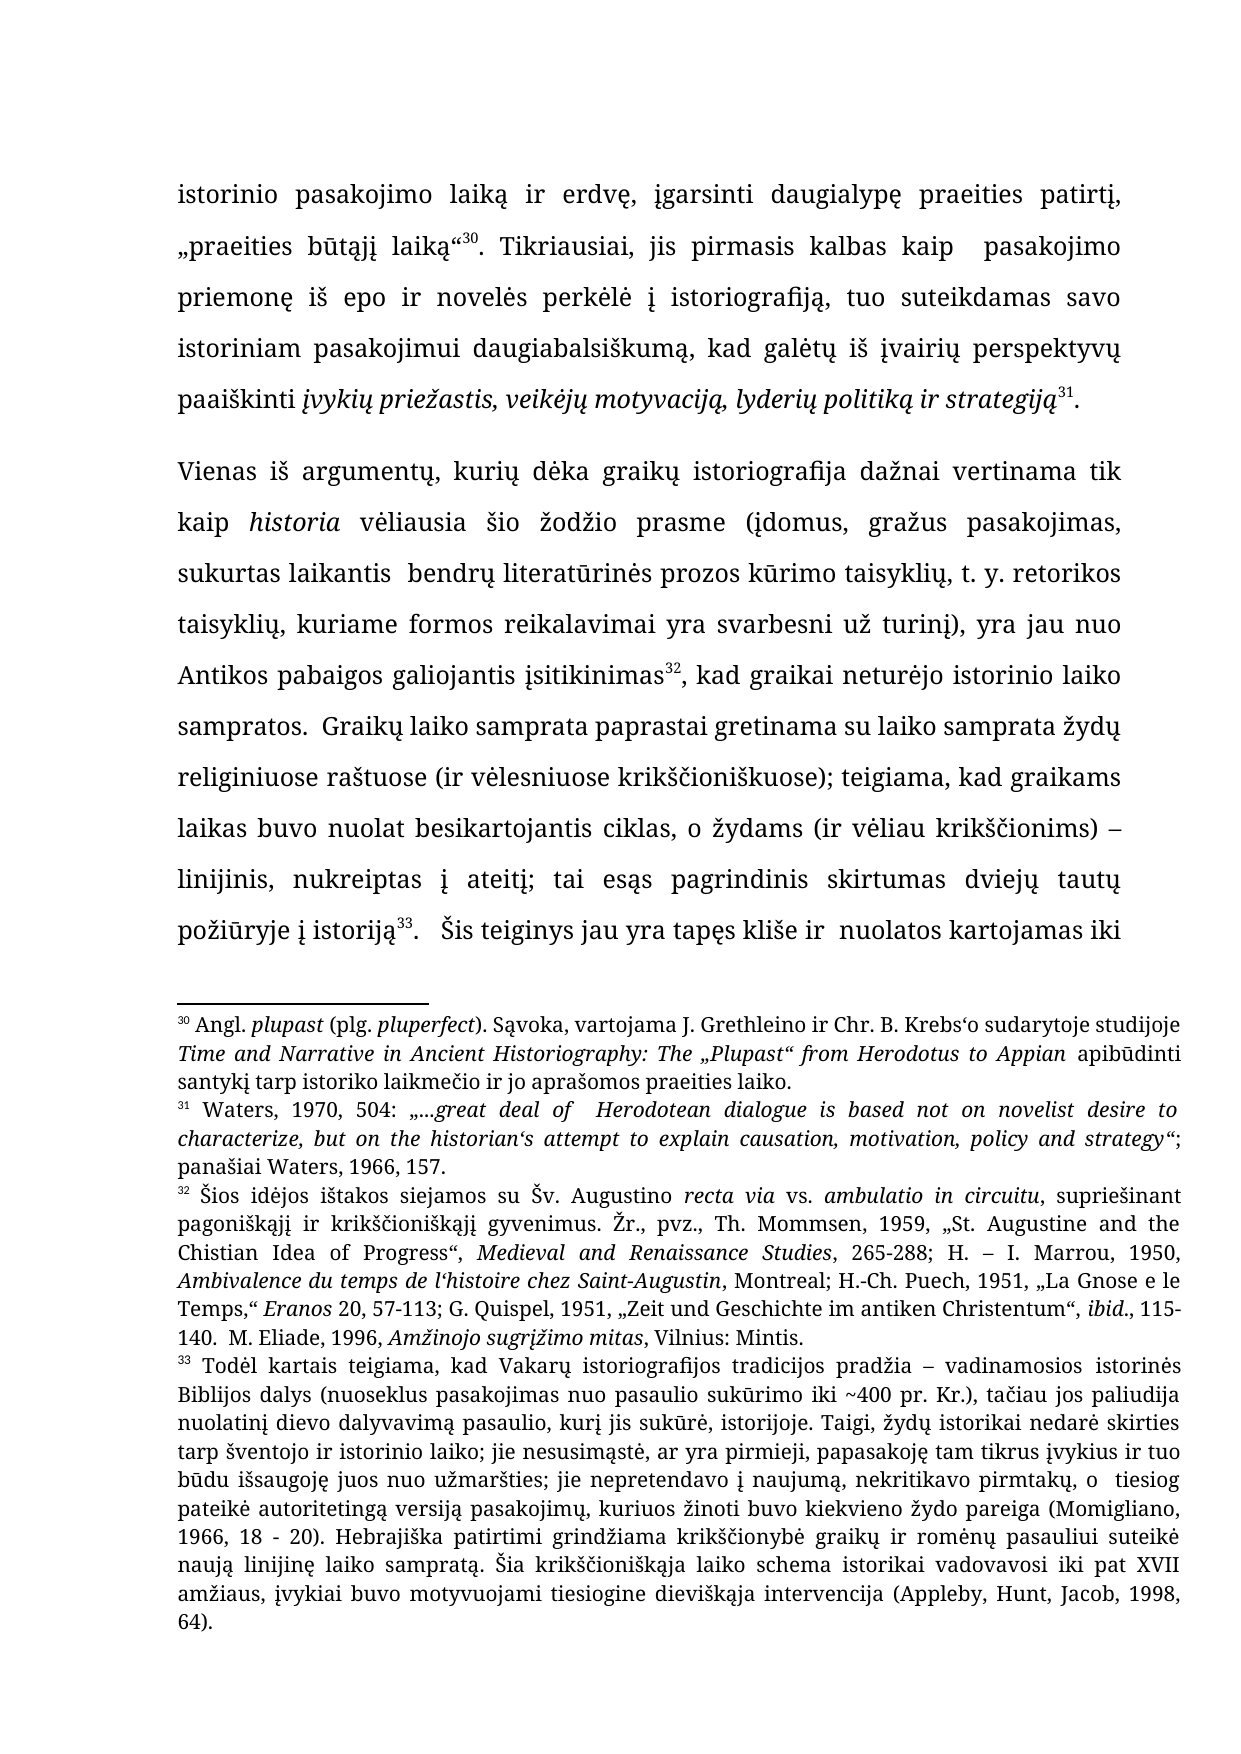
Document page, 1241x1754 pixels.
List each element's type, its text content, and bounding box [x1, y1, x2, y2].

text Vienas iš argumentų, kurių dėka graikų istoriografija dažnai vertinama tik kaip historia vėliausia šio žodžio prasme (įdomus, gražus pasakojimas, sukurtas laikantis bendrų literatūrinės prozos kūrimo taisyklių, t. y. retorikos taisyklių, kuriame formos reikalavimai yra svarbesni už turinį), yra jau nuo Antikos pabaigos galiojantis įsitikinimas, kad graikai neturėjo istorinio laiko sampratos. Graikų laiko samprata paprastai gretinama su laiko samprata žydų religiniuose raštuose (ir vėlesniuose krikščioniškuose); teigiama, kad graikams laikas buvo nuolat besikartojantis ciklas, o žydams (ir vėliau krikščionims) – linijinis, nukreiptas į ateitį; tai esąs pagrindinis skirtumas dviejų tautų požiūryje į istoriją. Šis teiginys jau yra tapęs kliše ir nuolatos kartojamas iki pat paskutiniųjų dešimtmečių, nepaisant to, kad mokslininkai ne kartą yra pastebėję, kad graikų požiūris į laiką, kiek jis atsispindi jų kūriniuose, nėra identiškas. Iki šiol nėra tinkamai įvertinamas Hesiodo poemose atsiskleidžiantis laikas, – neribotas, susidedantis iš kokybiškai skirtingų amžių sekos ir nukreiptas į ateitį; paprastai nutylima ir Herodoto Istorijoje reflektuojama egiptiečių laiko patirtis (Hdt. II. 100; 142–143. Arnaldo Momigliano argumentuotai įrodė, kad nei Herodoto, nei Tukidido ir net Polibijo tekstuose negalima rasti tvirtų įrodymų, jog jų laiko samprata buvusi ciklinė: istoriniai ciklai tiesiogine šio žodžio prasme yra nežinomi Herodotui. Taip pat Tukidido tekste, netgi chrestomatiniuose pavyzdžiuose (I. 22. 4: κτῆμα ἐς ἀεί; II. 48: epidemijos simptomų aprašymas tam, kad, jei ji pasikartos ateityje, juos būtų galima atpažinti) nėra jokių amžinojo sugrįžimo implikacijų (Momigliano, 1966, 10-12). Tukididas savo žodžiais nesiekė parodyti, kad istorija kada nors pasikartos; garsioji frazė κτῆμα εἰς ἀεί, kuri dažnai būdavo interpretuojama kaip ciklinio laiko suvokimo įrodymas, reiškia, kad Tukidido aprašytas politinių ir žmogiškųjų santykių modelis padės ne tik jo dabarties žmonėms, bet ir būsimiems skaitytojams susivokti jų dabarties situacijoje. Tiek Herodoto, tiek Tukidido laiko suvokimas yra istorinis; įvykiai jų yra vaizduojami kaip palaipsniui besirutuliojantys linijiniame laike, laike viskas įgyja savo prasmę. [177, 453, 1122, 947]
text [177, 177, 1122, 415]
